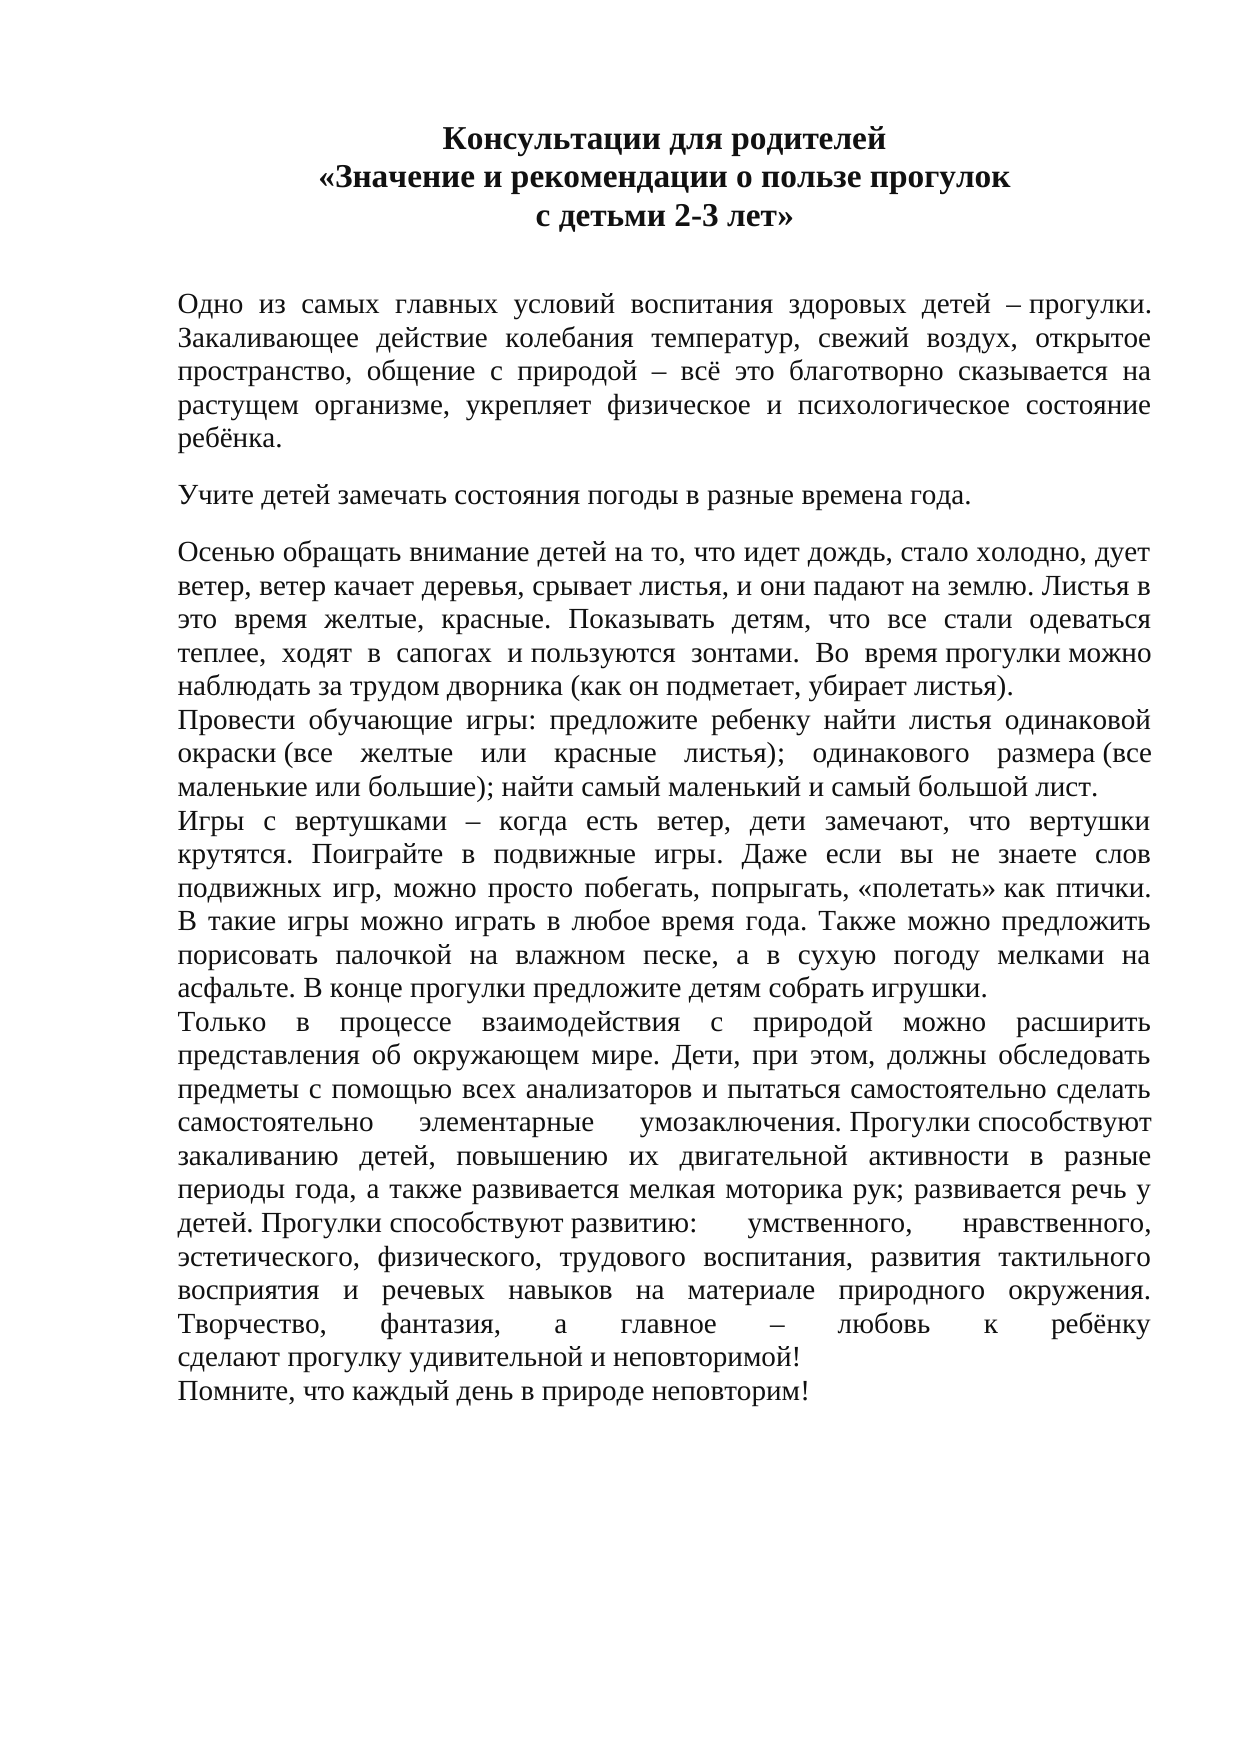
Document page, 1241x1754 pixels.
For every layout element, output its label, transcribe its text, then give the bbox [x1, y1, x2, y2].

text Одно из самых главных условий воспитания здоровых детей – прогулки. Закаливающее действие колебания температур, свежий воздух, открытое пространство, общение с природой – всё это благотворно сказывается на растущем организме, укрепляет физическое и психологическое состояние ребёнка. [177, 286, 1152, 454]
text с детьми 2-3 лет» [177, 195, 1152, 233]
text Провести обучающие игры: предложите ребенку найти листья одинаковой окраски (все желтые или красные листья); одинакового размера (все маленькие или большие); найти самый маленький и самый большой лист. [177, 702, 1152, 803]
text «Значение и рекомендации о пользе прогулок [177, 156, 1152, 195]
text Только в процессе взаимодействия с природой можно расширить представления об окружающем мире. Дети, при этом, должны обследовать предметы с помощью всех анализаторов и пытаться самостоятельно сделать самостоятельно элементарные умозаключения. Прогулки способствуют закаливанию детей, повышению их двигательной активности в разные периоды года, а также развивается мелкая моторика рук; развивается речь у детей. Прогулки способствуют развитию: умственного, нравственного, эстетического, физического, трудового воспитания, развития тактильного восприятия и речевых навыков на материале природного окружения. Творчество, фантазия, а главное – любовь к ребёнку сделают прогулку удивительной и неповторимой! [177, 1004, 1152, 1373]
text Помните, что каждый день в природе неповторим! [177, 1373, 1152, 1406]
text Игры с вертушками – когда есть ветер, дети замечают, что вертушки крутятся. Поиграйте в подвижные игры. Даже если вы не знаете слов подвижных игр, можно просто побегать, попрыгать, «полетать» как птички. В такие игры можно играть в любое время года. Также можно предложить порисовать палочкой на влажном песке, а в сухую погоду мелками на асфальте. В конце прогулки предложите детям собрать игрушки. [177, 803, 1152, 1004]
text Осенью обращать внимание детей на то, что идет дождь, стало холодно, дует ветер, ветер качает деревья, срывает листья, и они падают на землю. Листья в это время желтые, красные. Показывать детям, что все стали одеваться теплее, ходят в сапогах и пользуются зонтами. Во время прогулки можно наблюдать за трудом дворника (как он подметает, убирает листья). [177, 534, 1152, 702]
text Консультации для родителей [177, 118, 1152, 156]
text Учите детей замечать состояния погоды в разные времена года. [177, 477, 1152, 511]
